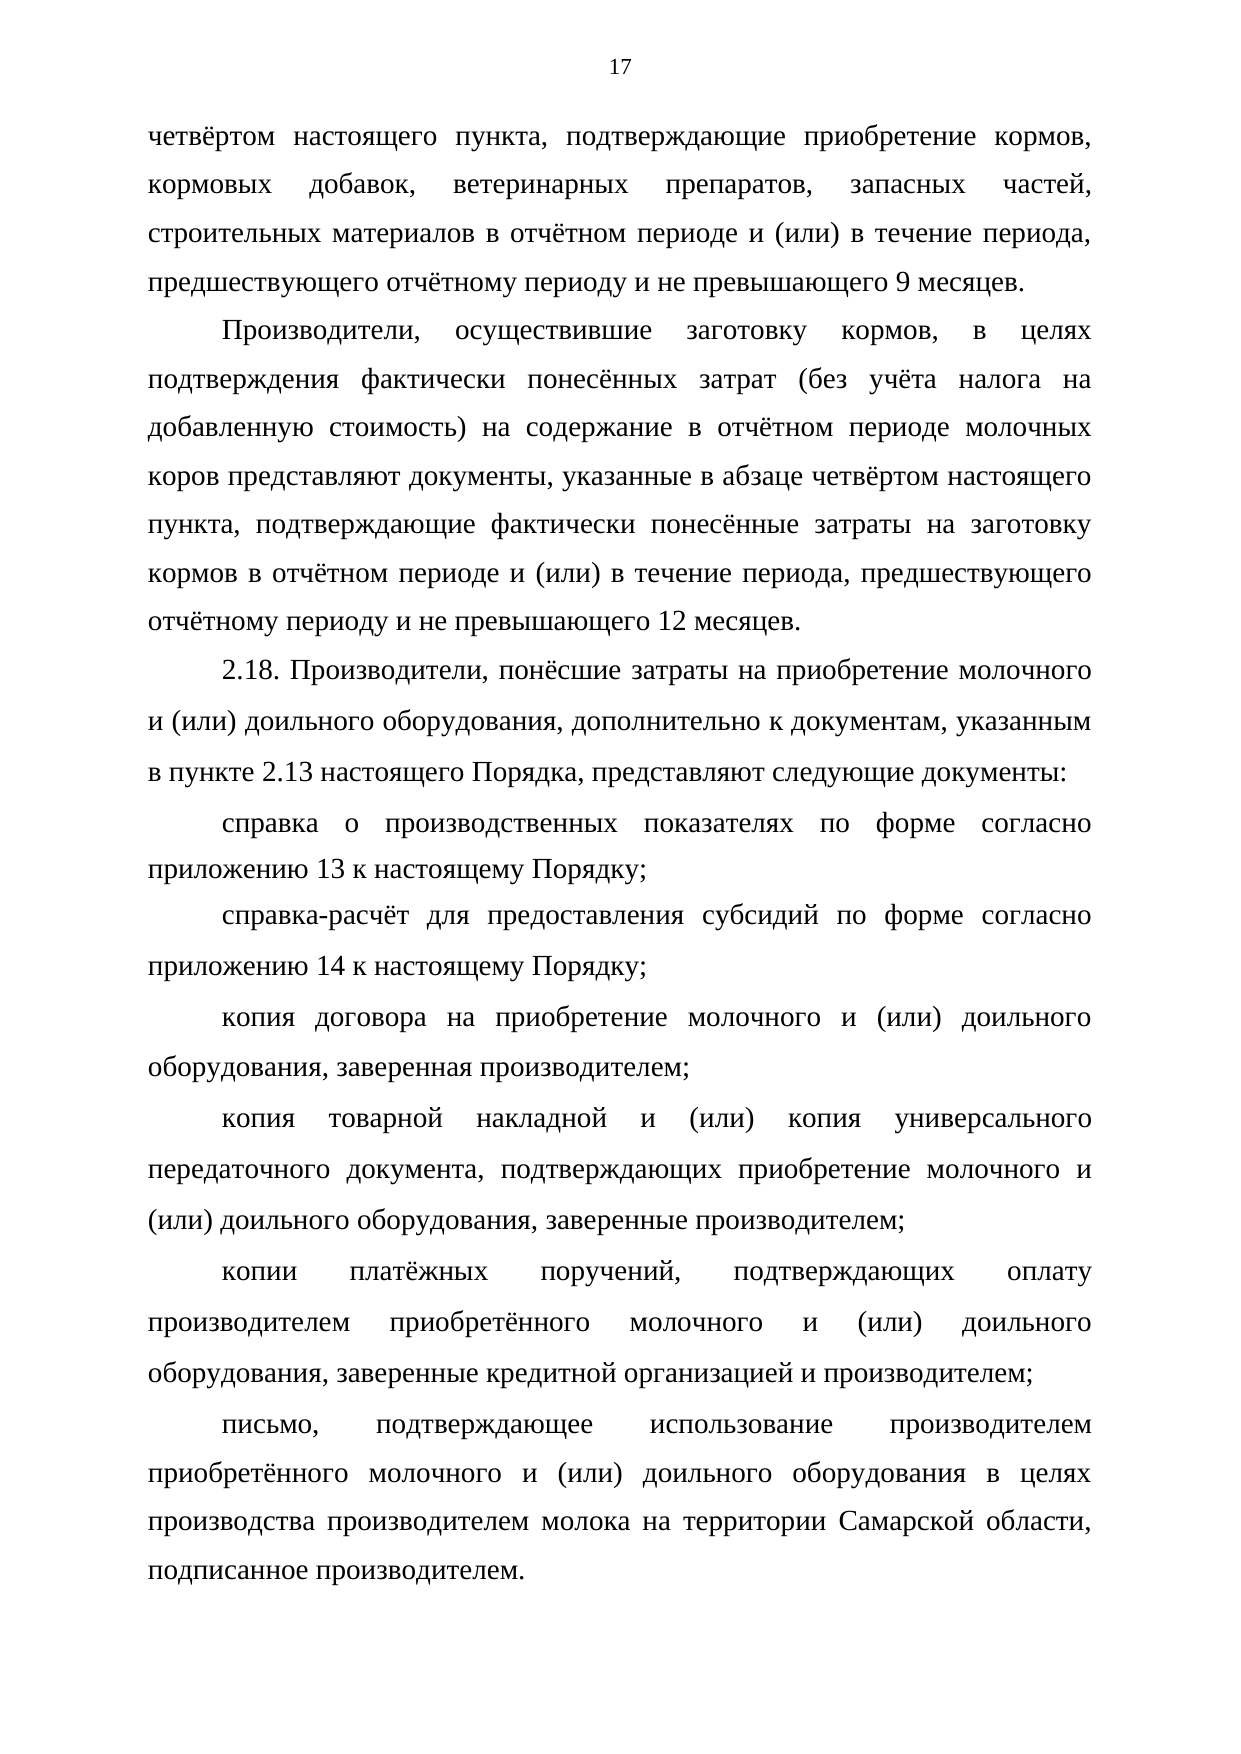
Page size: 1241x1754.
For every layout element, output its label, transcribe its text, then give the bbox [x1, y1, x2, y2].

text Производители, осуществившие заготовку кормов, в целях подтверждения фактически понесённых затрат (без учёта налога на добавленную стоимость) на содержание в отчётном периоде молочных коров представляют документы, указанные в абзаце четвёртом настоящего пункта, подтверждающие фактически понесённые затраты на заготовку кормов в отчётном периоде и (или) в течение периода, предшествующего отчётному периоду и не превышающего 12 месяцев. [148, 312, 1092, 637]
text копии платёжных поручений, подтверждающих оплату производителем приобретённого молочного и (или) доильного оборудования, заверенные кредитной организацией и производителем; [148, 1253, 1092, 1389]
text справка о производственных показателях по форме согласно приложению 13 к настоящему Порядку; [148, 805, 1092, 884]
text копия договора на приобретение молочного и (или) доильного оборудования, заверенная производителем; [148, 999, 1092, 1083]
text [148, 118, 1092, 297]
text письмо, подтверждающее использование производителем приобретённого молочного и (или) доильного оборудования в целях производства производителем молока на территории Самарской области, подписанное производителем. [148, 1406, 1092, 1585]
text копия товарной накладной и (или) копия универсального передаточного документа, подтверждающих приобретение молочного и (или) доильного оборудования, заверенные производителем; [148, 1101, 1092, 1236]
text справка-расчёт для предоставления субсидий по форме согласно приложению 14 к настоящему Порядку; [148, 897, 1092, 981]
text 2.18. Производители, понёсшие затраты на приобретение молочного и (или) доильного оборудования, дополнительно к документам, указанным в пункте 2.13 настоящего Порядка, представляют следующие документы: [148, 652, 1092, 787]
